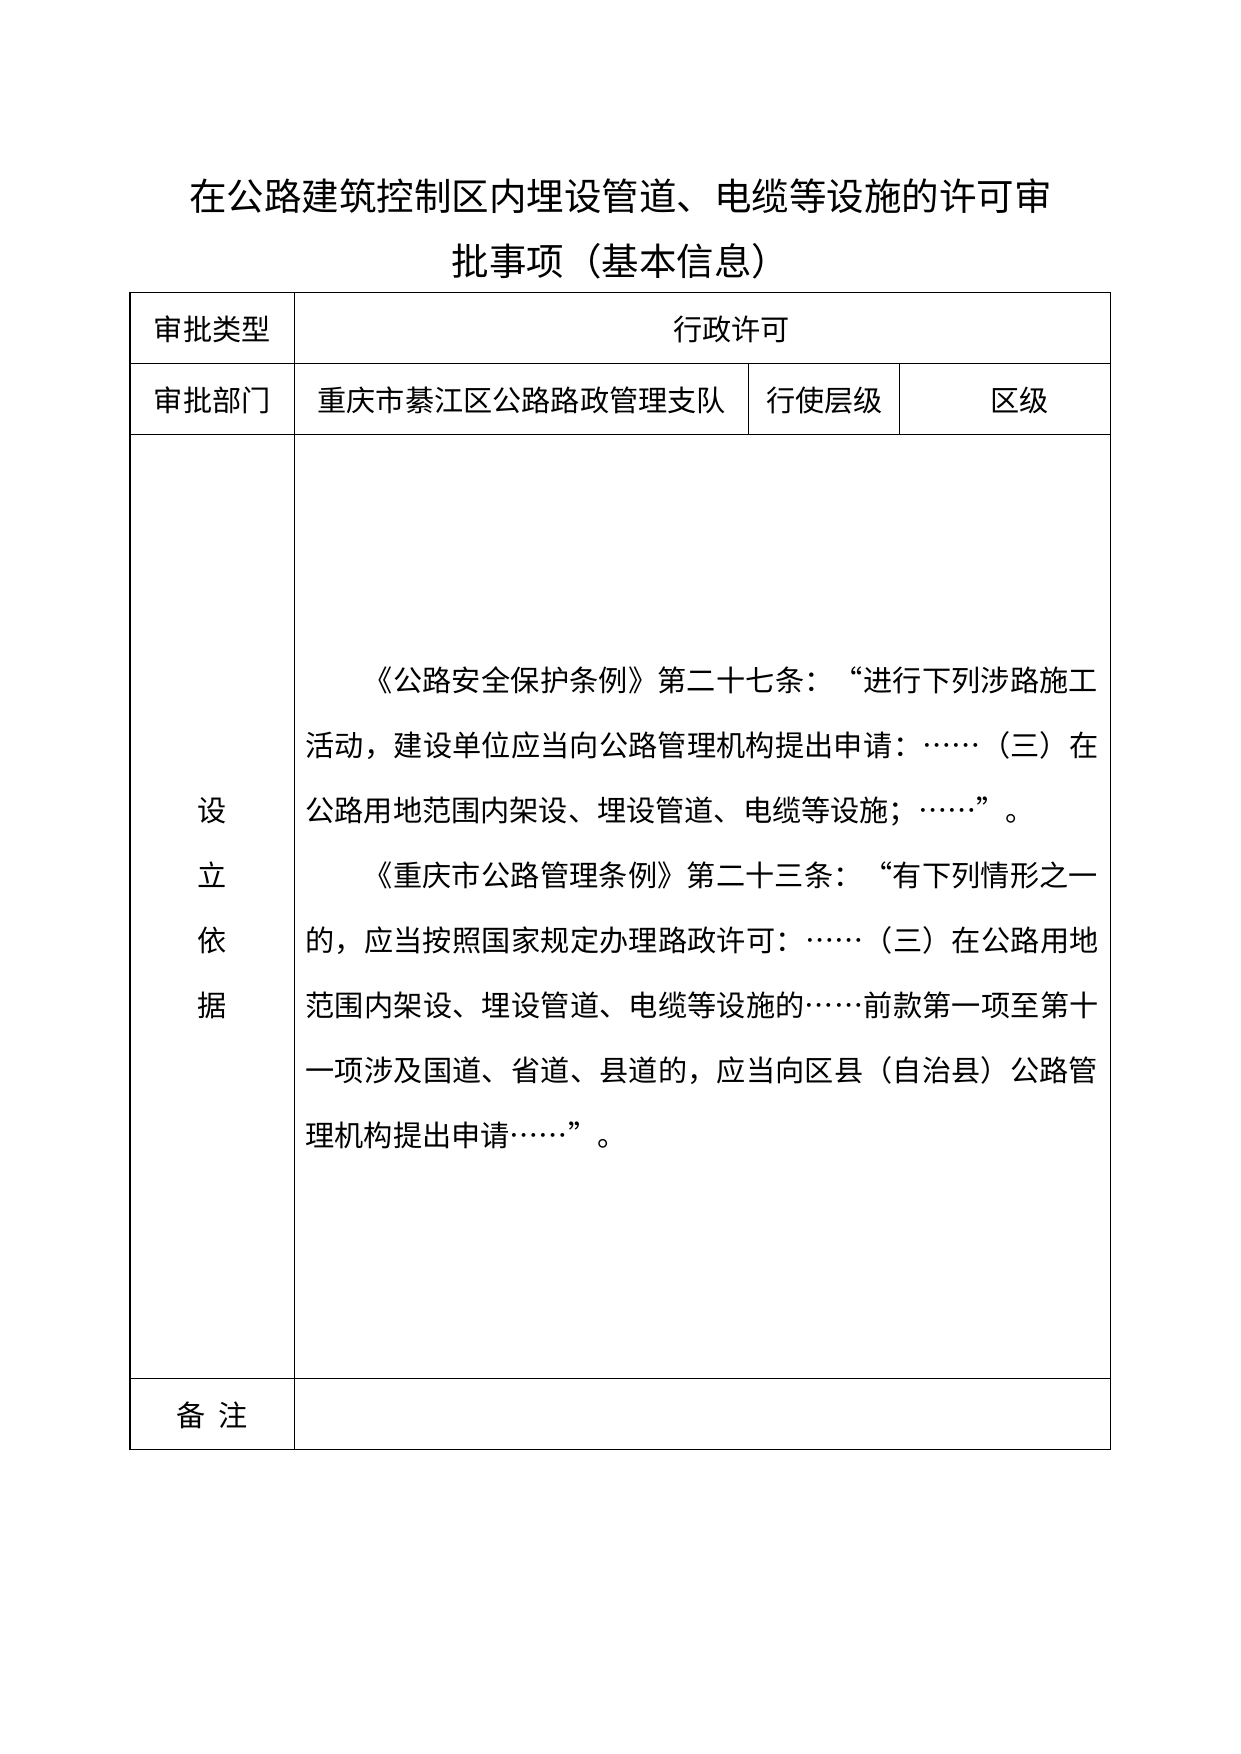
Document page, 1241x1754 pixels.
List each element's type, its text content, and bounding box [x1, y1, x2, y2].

table_header 审批类型 [131, 293, 294, 363]
table_header 行政许可 [295, 293, 1110, 363]
table_cell 重庆市綦江区公路路政管理支队 [295, 364, 748, 434]
table_cell 备 注 [131, 1379, 294, 1449]
table_cell 《公路安全保护条例》第二十七条：“进行下列涉路施工活动，建设单位应当向公路管理机构提出申请：……（三）在公路用地范围内架设、埋设管道、电缆等设施；……”。 《重庆市公路管理条例》第二十三条：“有下列情形之一的，应当按照国家规定办理路政许可：……（三）在公路用地范围内架设、埋设管道、电缆等设施的……前款第一项至第十一项涉及国道、省道、县道的，应当向区县（自治县）公路管理机构提出申请……”。 [295, 435, 1110, 1378]
table_cell 设 立 依 据 [131, 435, 294, 1378]
table_cell [295, 1379, 1110, 1449]
table_cell 审批部门 [131, 364, 294, 434]
text 在公路建筑控制区内埋设管道、电缆等设施的许可审批事项（基本信息） [187, 162, 1053, 292]
table_cell 区级 [900, 364, 1110, 434]
table_cell 行使层级 [749, 364, 899, 434]
